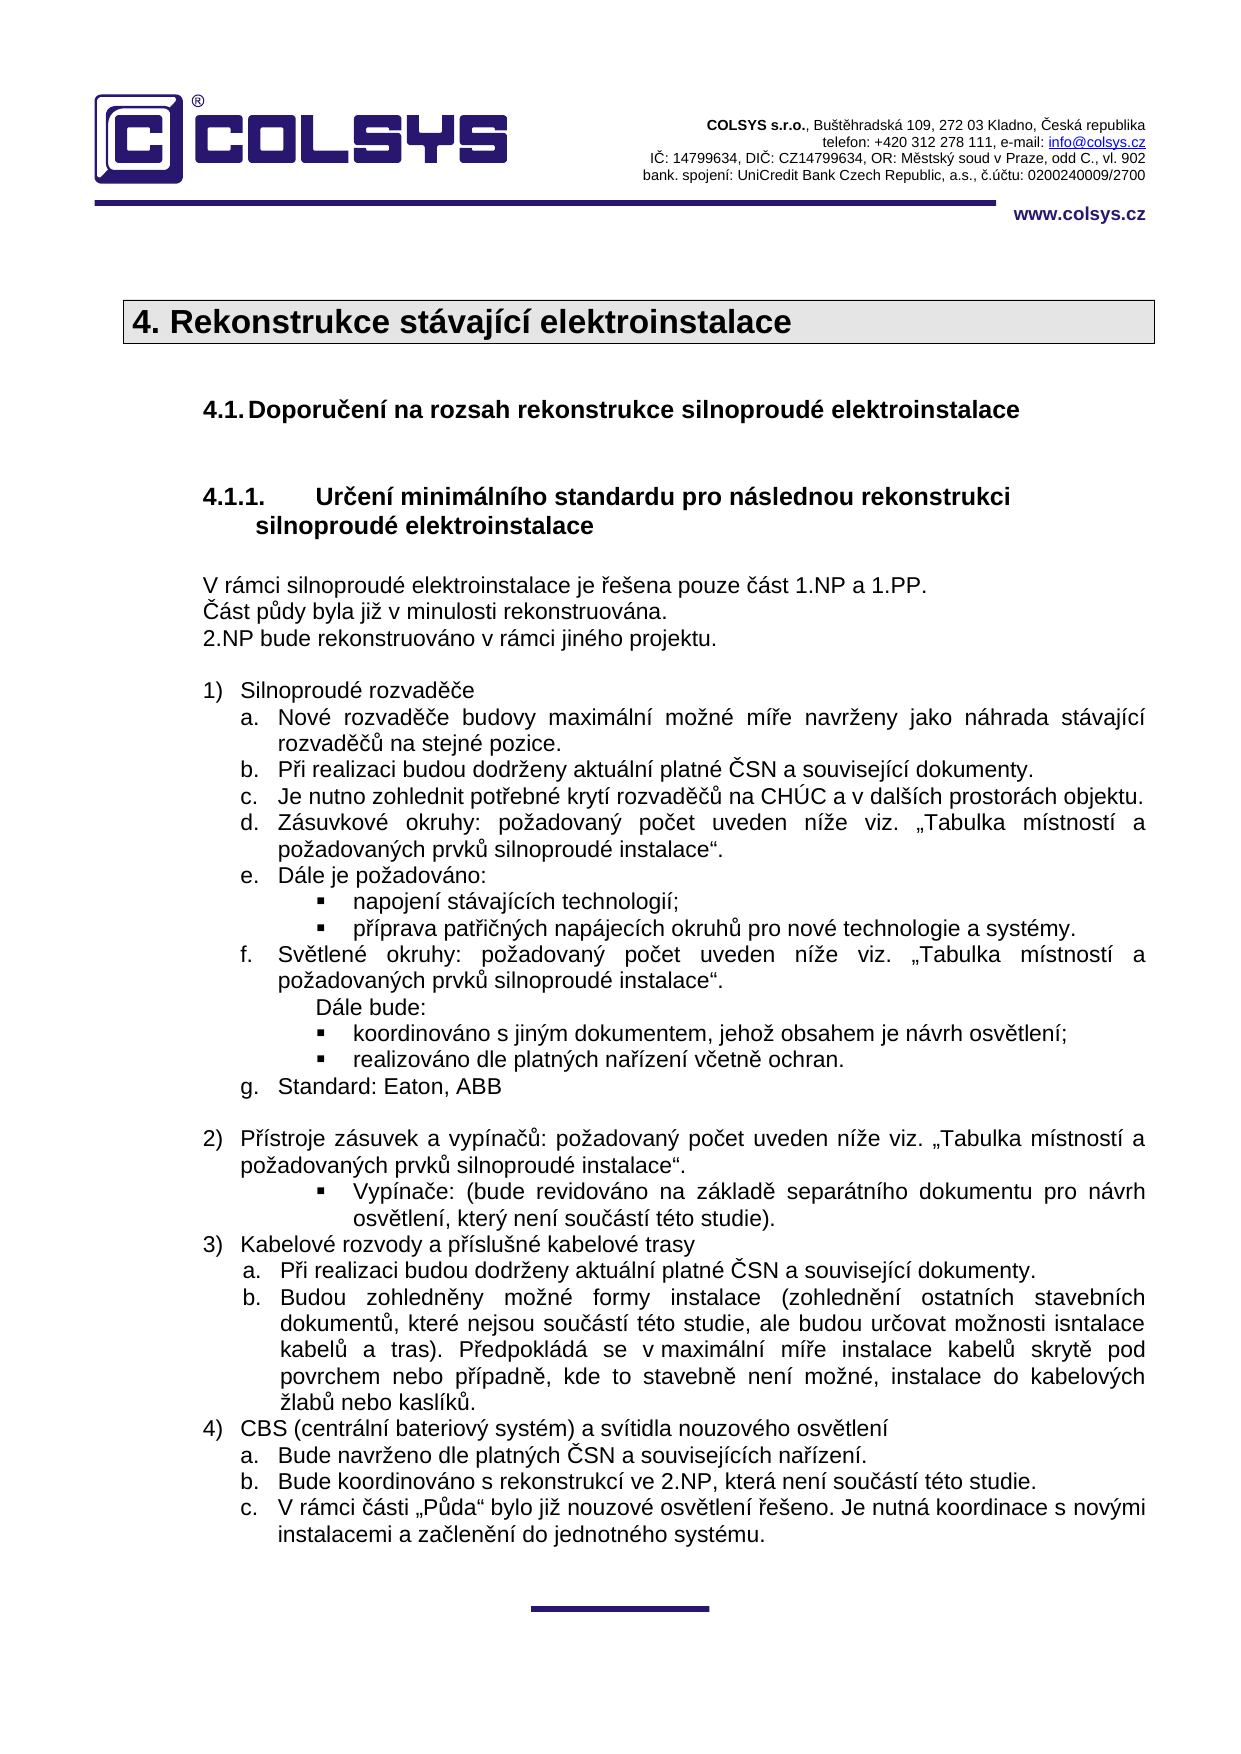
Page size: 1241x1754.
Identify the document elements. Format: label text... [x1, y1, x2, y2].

list Budou zohledněny možné formy instalace (zohlednění ostatních stavebních dokumentů, které nejsou součástí této studie, ale budou určovat možnosti isntalace kabelů a tras). Předpokládá se v maximální míře instalace kabelů skrytě pod povrchem nebo případně, kde to stavebně není možné, instalace do kabelových žlabů nebo kaslíků. [242, 1283, 1146, 1415]
subtitle Určení minimálního standardu pro následnou rekonstrukci silnoproudé elektroinstalace [203, 482, 1146, 539]
text Část půdy byla již v minulosti rekonstruována. [203, 598, 1146, 625]
list Je nutno zohlednit potřebné krytí rozvaděčů na CHÚC a v dalších prostorách objektu. [240, 783, 1146, 809]
list Přístroje zásuvek a vypínačů: požadovaný počet uveden níže viz. „Tabulka místností a požadovaných prvků silnoproudé instalace“. [203, 1125, 1146, 1178]
text V rámci silnoproudé elektroinstalace je řešena pouze část 1.NP a 1.PP. [203, 572, 1146, 598]
text 2.NP bude rekonstruováno v rámci jiného projektu. [203, 625, 1146, 651]
list Při realizaci budou dodrženy aktuální platné ČSN a související dokumenty. [242, 1257, 1146, 1283]
list realizováno dle platných nařízení včetně ochran. [315, 1046, 1146, 1073]
list Standard: Eaton, ABB [240, 1073, 1146, 1099]
list napojení stávajících technologií; [315, 888, 1146, 914]
list Silnoproudé rozvaděče [203, 677, 1146, 704]
list Nové rozvaděče budovy maximální možné míře navrženy jako náhrada stávající rozvaděčů na stejné pozice. [240, 704, 1146, 756]
list Dále je požadováno: [240, 862, 1146, 888]
subtitle Rekonstrukce stávající elektroinstalace [124, 301, 1154, 343]
subtitle Doporučení na rozsah rekonstrukce silnoproudé elektroinstalace [203, 396, 1146, 424]
list koordinováno s jiným dokumentem, jehož obsahem je návrh osvětlení; [315, 1020, 1146, 1046]
list Při realizaci budou dodrženy aktuální platné ČSN a související dokumenty. [240, 756, 1146, 783]
list Bude navrženo dle platných ČSN a souvisejících nařízení. [240, 1442, 1146, 1468]
list Zásuvkové okruhy: požadovaný počet uveden níže viz. „Tabulka místností a požadovaných prvků silnoproudé instalace“. [240, 809, 1146, 862]
list V rámci části „Půda“ bylo již nouzové osvětlení řešeno. Je nutná koordinace s novými instalacemi a začlenění do jednotného systému. [240, 1494, 1146, 1547]
list CBS (centrální bateriový systém) a svítidla nouzového osvětlení [203, 1415, 1146, 1442]
list Dále bude: [315, 994, 1146, 1020]
list Kabelové rozvody a příslušné kabelové trasy [203, 1231, 1146, 1257]
list příprava patřičných napájecích okruhů pro nové technologie a systémy. [315, 914, 1146, 941]
list Bude koordinováno s rekonstrukcí ve 2.NP, která není součástí této studie. [240, 1468, 1146, 1494]
list Světlené okruhy: požadovaný počet uveden níže viz. „Tabulka místností a požadovaných prvků silnoproudé instalace“. [240, 941, 1146, 994]
list Vypínače: (bude revidováno na základě separátního dokumentu pro návrh osvětlení, který není součástí této studie). [315, 1178, 1146, 1231]
